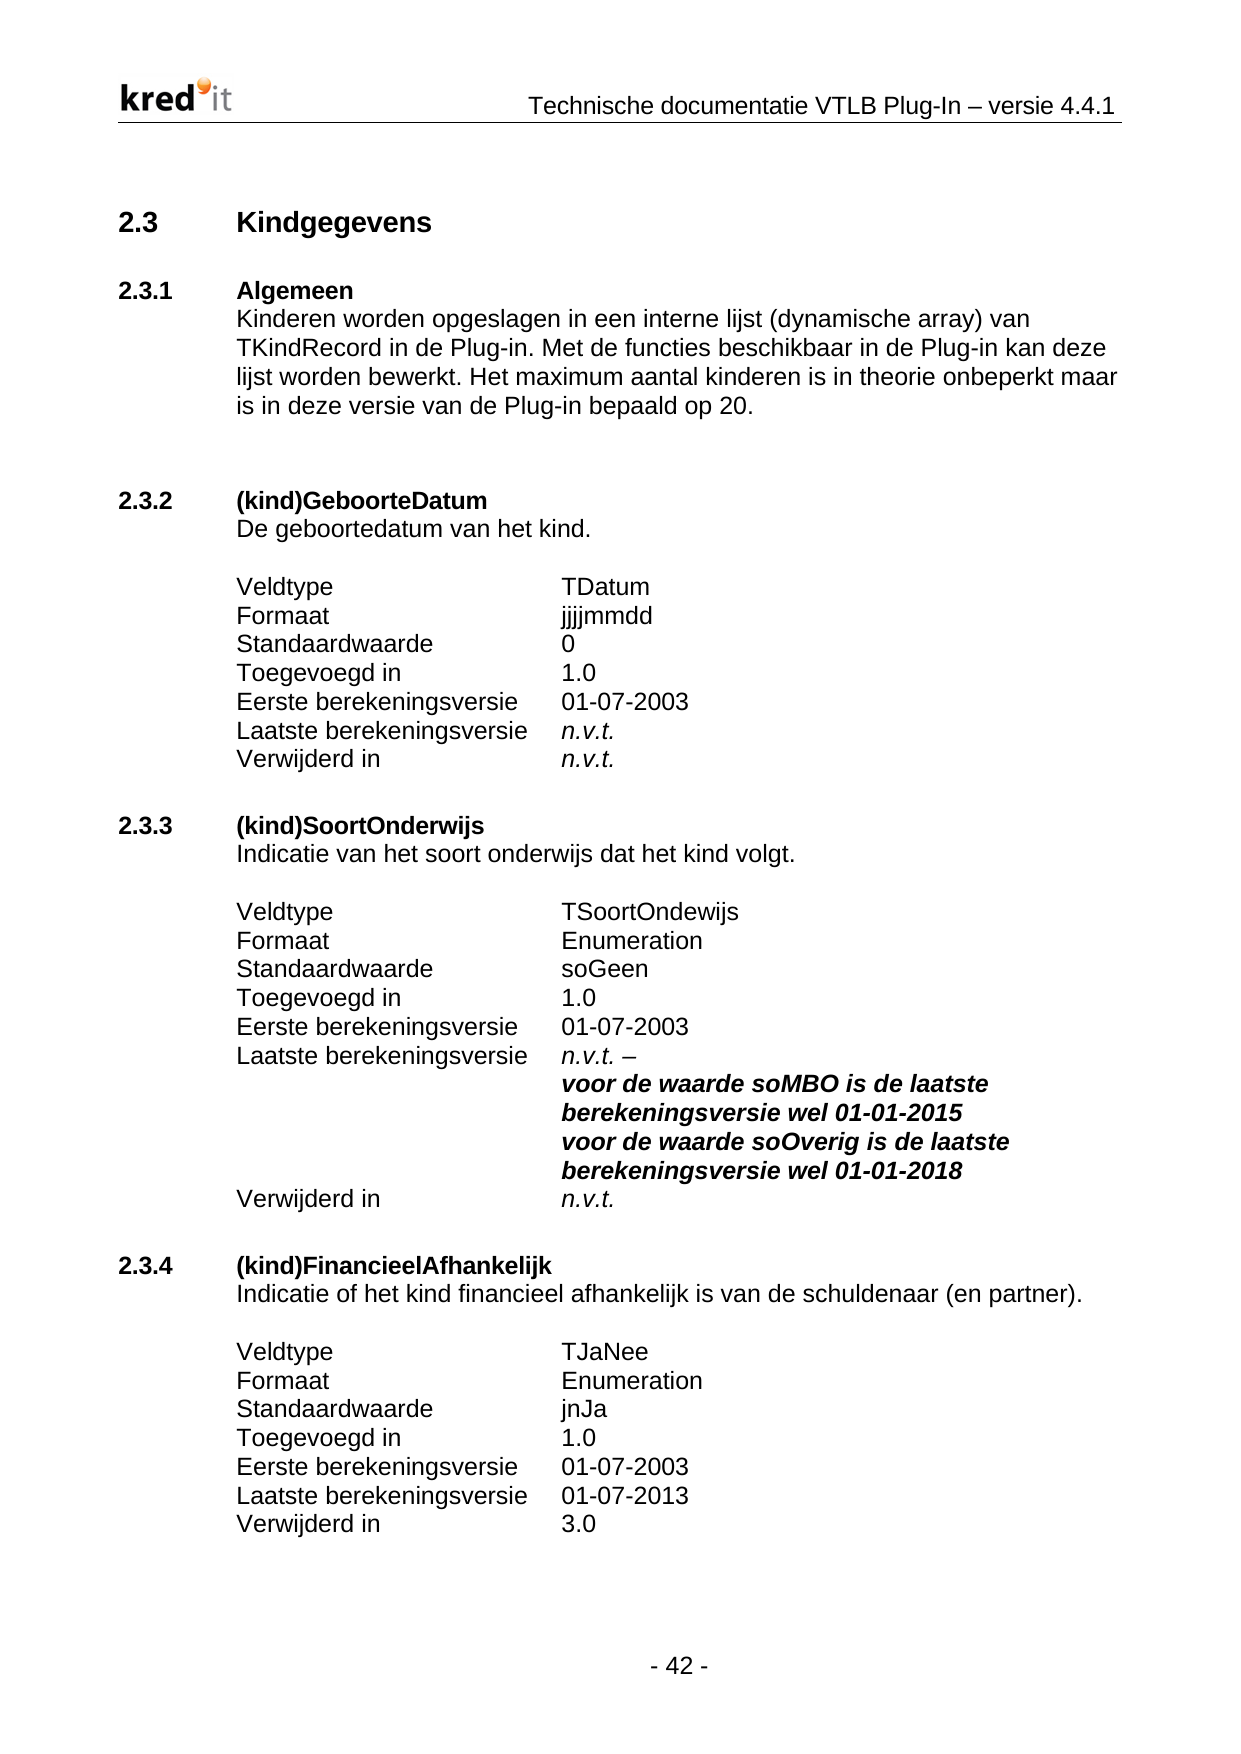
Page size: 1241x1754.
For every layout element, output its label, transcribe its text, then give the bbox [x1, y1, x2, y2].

text Formaat Enumeration [236, 1366, 1122, 1394]
picture [118, 73, 234, 115]
subtitle Algemeen [118, 276, 1122, 304]
text Indicatie van het soort onderwijs dat het kind volgt. [236, 839, 1122, 868]
text Veldtype TJaNee [236, 1337, 1122, 1366]
text Eerste berekeningsversie 01-07-2003 [236, 1452, 1122, 1481]
text Verwijderd in n.v.t. [236, 1184, 1122, 1213]
text De geboortedatum van het kind. [236, 514, 1122, 543]
text Laatste berekeningsversie 01-07-2013 [236, 1481, 1122, 1509]
text Toegevoegd in 1.0 [236, 1423, 1122, 1452]
text Laatste berekeningsversie n.v.t. [236, 716, 1122, 744]
text voor de waarde soMBO is de laatste [502, 1069, 1122, 1098]
text berekeningsversie wel 01-01-2015 [532, 1098, 1122, 1127]
text Eerste berekeningsversie 01-07-2003 [236, 687, 1122, 716]
text Verwijderd in 3.0 [236, 1509, 1122, 1538]
text Laatste berekeningsversie n.v.t. – [236, 1041, 1122, 1069]
subtitle Kindgegevens [118, 204, 1004, 238]
text Formaat Enumeration [236, 926, 1122, 954]
text Kinderen worden opgeslagen in een interne lijst (dynamische array) van TKindRecord in de Plug-in. Met de functies beschikbaar in de Plug-in kan deze lijst worden bewerkt. Het maximum aantal kinderen is in theorie onbeperkt maar is in deze versie van de Plug-in bepaald op 20. [236, 304, 1122, 419]
text Standaardwaarde soGeen [236, 954, 1122, 983]
text Veldtype TDatum [236, 572, 1122, 601]
text Verwijderd in n.v.t. [236, 744, 1122, 773]
text Formaat jjjjmmdd [236, 601, 1122, 629]
text Toegevoegd in 1.0 [236, 658, 1122, 687]
text Standaardwaarde jnJa [236, 1394, 1122, 1423]
text Indicatie of het kind financieel afhankelijk is van de schuldenaar (en partner). [236, 1279, 1122, 1308]
text Toegevoegd in 1.0 [236, 983, 1122, 1012]
text voor de waarde soOverig is de laatste [502, 1127, 1122, 1156]
text Veldtype TSoortOndewijs [236, 897, 1122, 926]
text berekeningsversie wel 01-01-2018 [532, 1156, 1122, 1184]
subtitle (kind)SoortOnderwijs [118, 811, 1122, 839]
subtitle (kind)FinancieelAfhankelijk [118, 1251, 1122, 1279]
subtitle (kind)GeboorteDatum [118, 486, 1122, 514]
text Eerste berekeningsversie 01-07-2003 [236, 1012, 1122, 1041]
text Standaardwaarde 0 [236, 629, 1122, 658]
